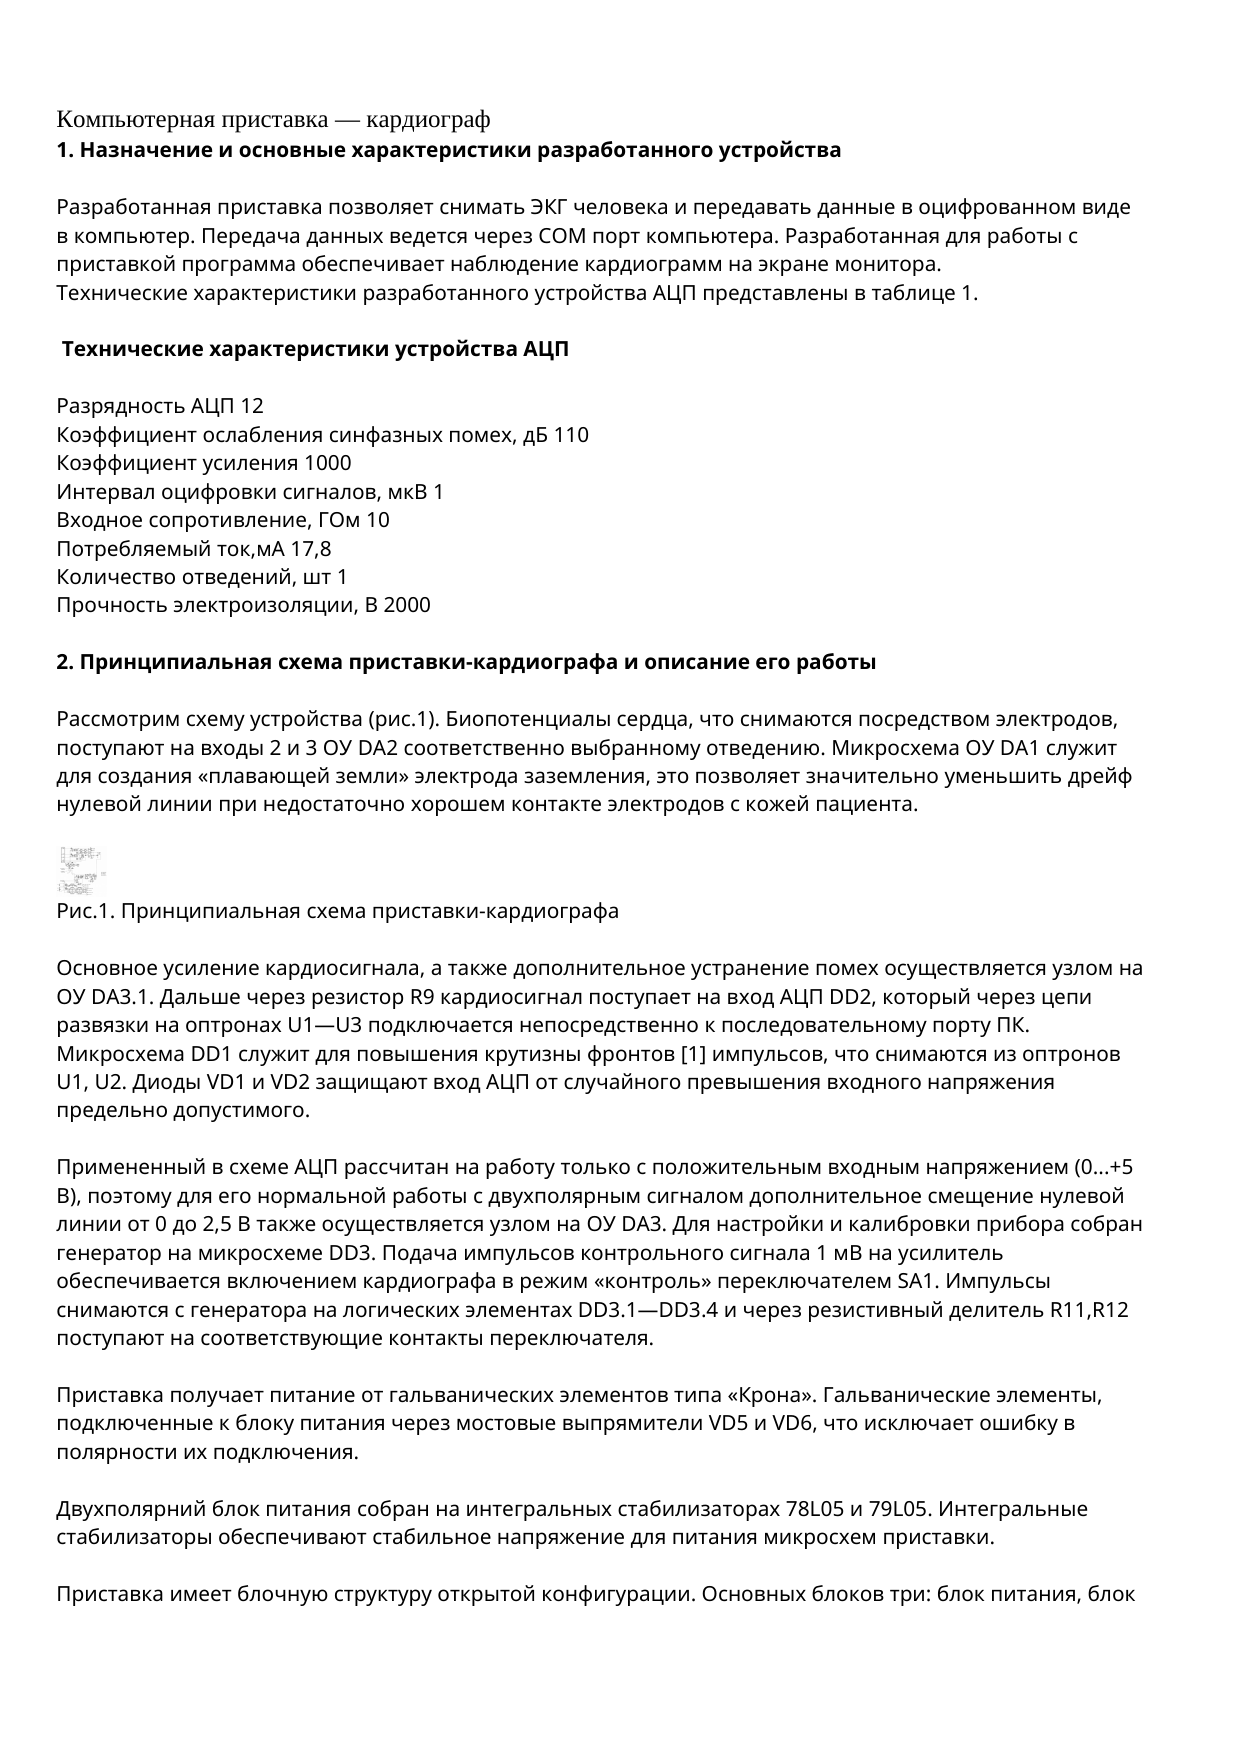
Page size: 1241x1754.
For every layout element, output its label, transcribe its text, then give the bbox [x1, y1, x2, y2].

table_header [53, 133, 1148, 1611]
text Компьютерная приставка — кардиограф [56, 104, 1152, 132]
picture [56, 846, 107, 897]
